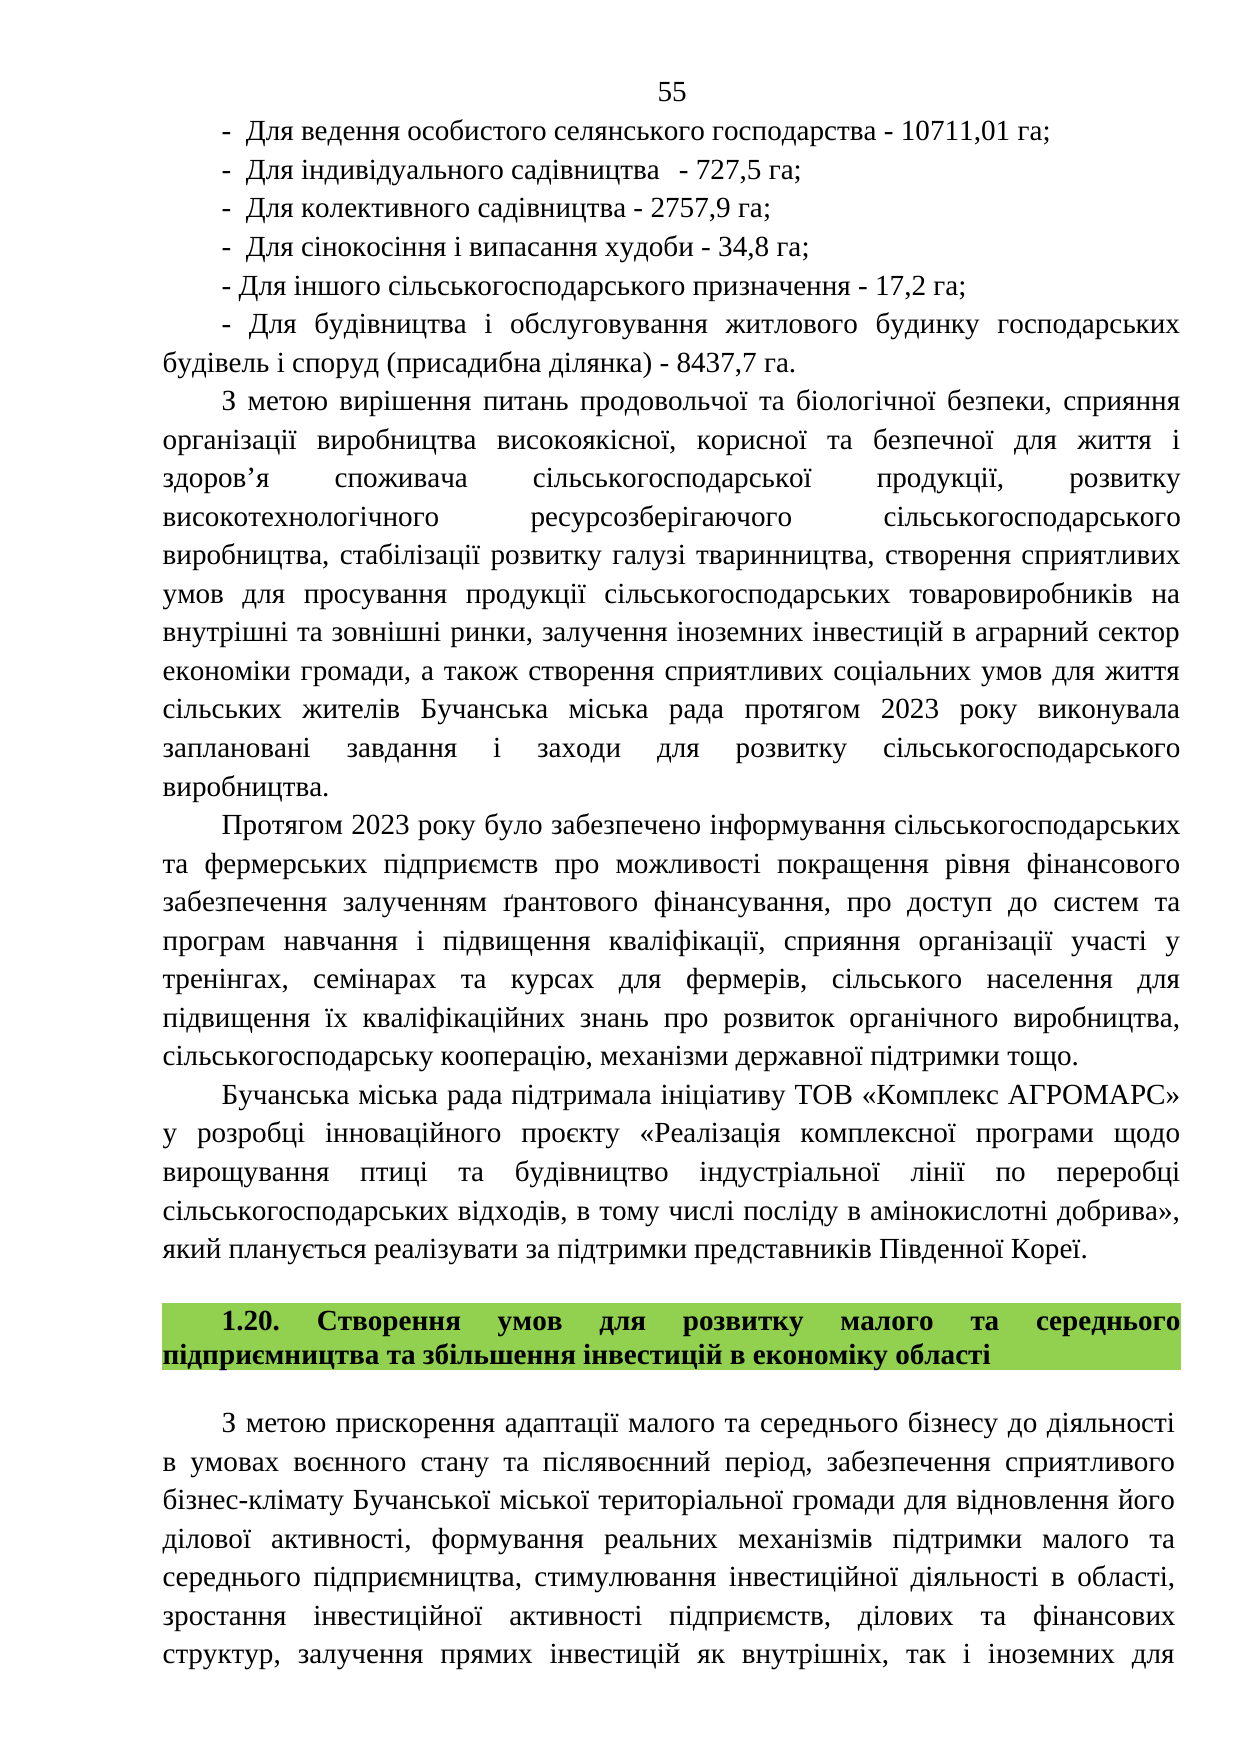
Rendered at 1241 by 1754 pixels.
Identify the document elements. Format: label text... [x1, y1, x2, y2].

text - Для індивідуального садівництва - 727,5 га; [162, 152, 1181, 186]
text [162, 1405, 1176, 1670]
text З метою вирішення питань продовольчої та біологічної безпеки, сприяння організації виробництва високоякісної, корисної та безпечної для життя і здоров’я споживача сільськогосподарської продукції, розвитку високотехнологічного ресурсозберігаючого сільськогосподарського виробництва, стабілізації розвитку галузі тваринництва, створення сприятливих умов для просування продукції сільськогосподарських товаровиробників на внутрішні та зовнішні ринки, залучення іноземних інвестицій в аграрний сектор економіки громади, а також створення сприятливих соціальних умов для життя сільських жителів Бучанська міська рада протягом 2023 року виконувала заплановані завдання і заходи для розвитку сільськогосподарського виробництва. [162, 383, 1181, 802]
text - Для сінокосіння і випасання худоби - 34,8 га; [162, 229, 1181, 263]
text - Для ведення особистого селянського господарства - 10711,01 га; [162, 113, 1181, 147]
text Протягом 2023 року було забезпечено інформування сільськогосподарських та фермерських підприємств про можливості покращення рівня фінансового забезпечення залученням ґрантового фінансування, про доступ до систем та програм навчання і підвищення кваліфікації, сприяння організації участі у тренінгах, семінарах та курсах для фермерів, сільського населення для підвищення їх кваліфікаційних знань про розвиток органічного виробництва, сільськогосподарську кооперацію, механізми державної підтримки тощо. [162, 807, 1181, 1072]
text 1.20. Створення умов для розвитку малого та середнього підприємництва та збільшення інвестицій в економіку області [162, 1303, 1181, 1370]
text Бучанська міська рада підтримала ініціативу ТОВ «Комплекс АГРОМАРС» у розробці інноваційного проєкту «Реалізація комплексної програми щодо вирощування птиці та будівництво індустріальної лінії по переробці сільськогосподарських відходів, в тому числі посліду в амінокислотні добрива», який планується реалізувати за підтримки представників Південної Кореї. [162, 1077, 1181, 1265]
text - Для колективного садівництва - 2757,9 га; [162, 191, 1181, 224]
text - Для будівництва і обслуговування житлового будинку господарських будівель і споруд (присадибна ділянка) - 8437,7 га. [162, 306, 1181, 378]
text - Для іншого сільськогосподарського призначення - 17,2 га; [162, 268, 1181, 301]
